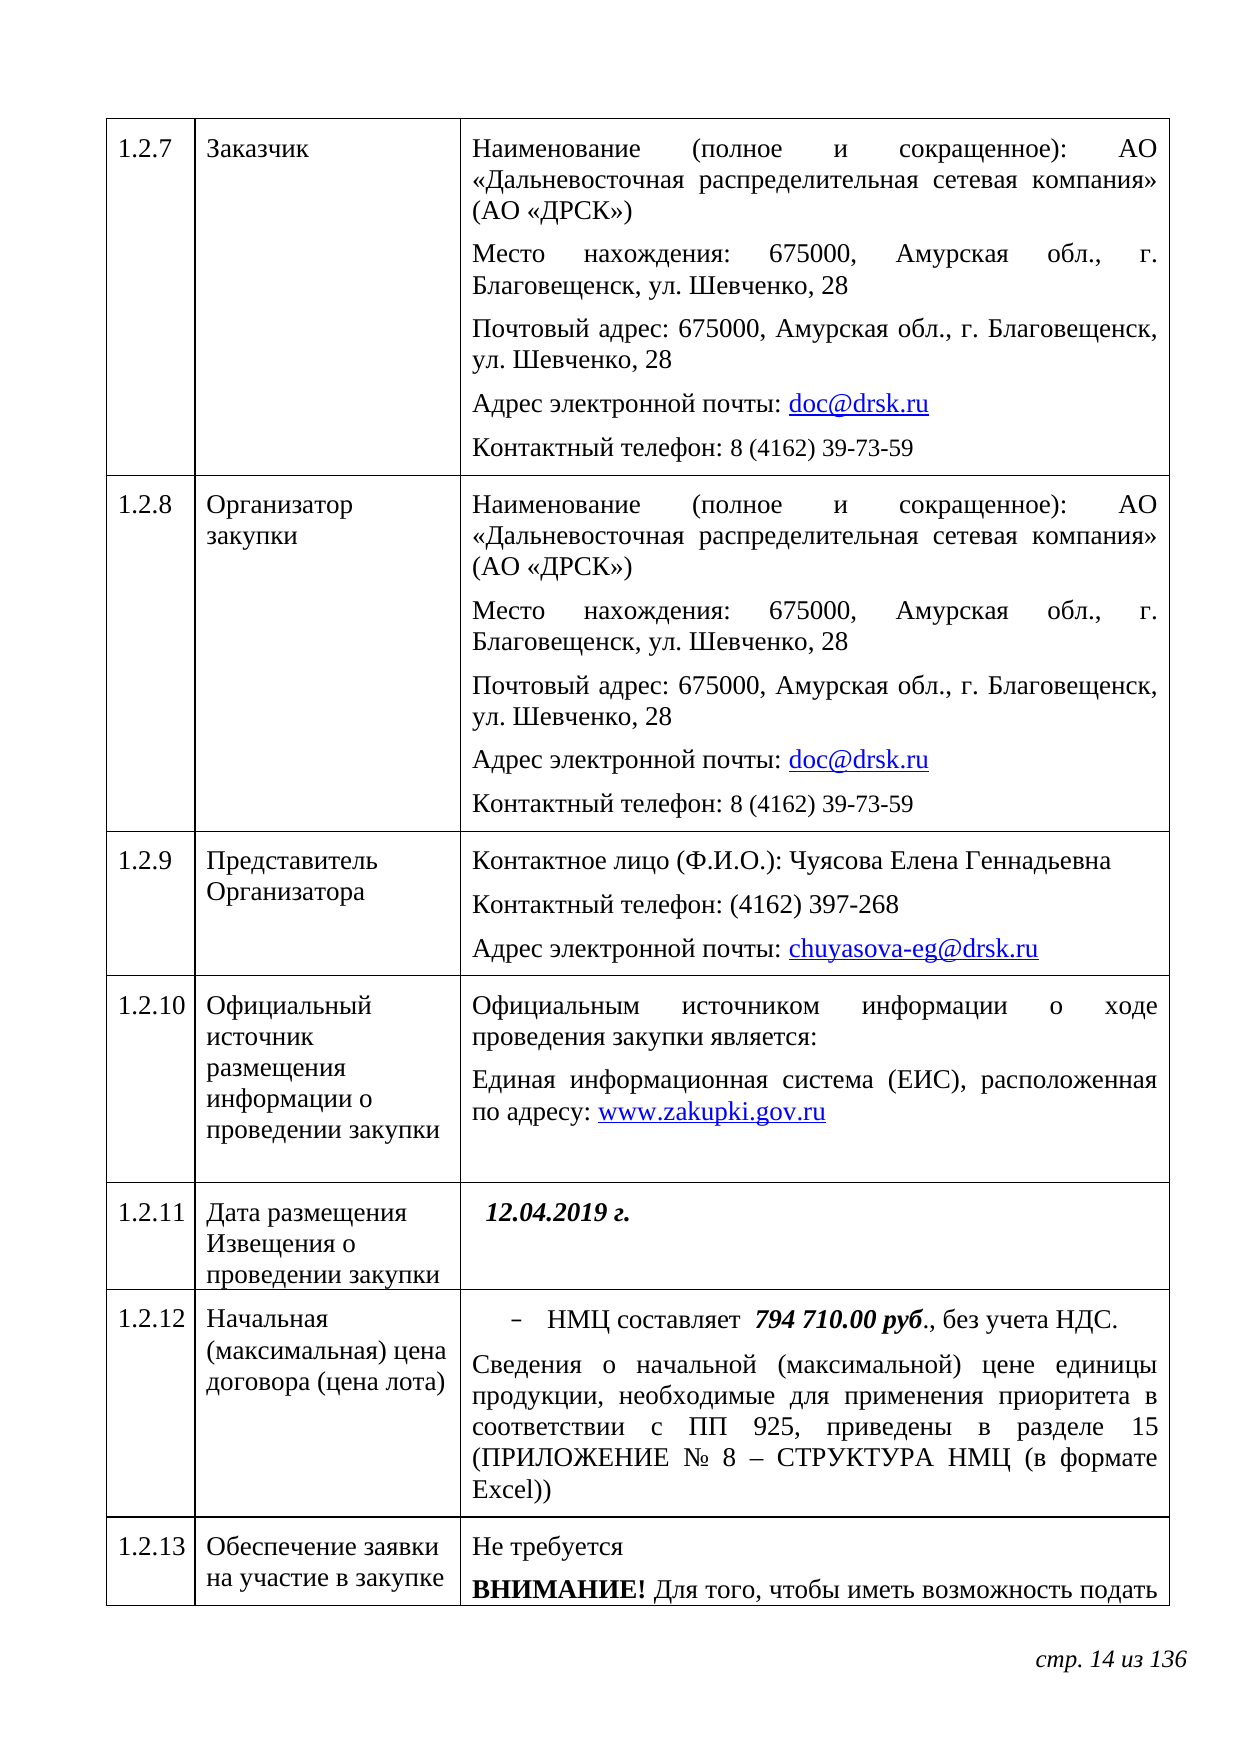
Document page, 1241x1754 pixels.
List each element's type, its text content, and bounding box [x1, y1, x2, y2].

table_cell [461, 1518, 1169, 1605]
table_cell Наименование (полное и сокращенное): АО «Дальневосточная распределительная сетевая компания» (АО «ДРСК») Место нахождения: 675000, Амурская обл., г. Благовещенск, ул. Шевченко, 28 Почтовый адрес: 675000, Амурская обл., г. Благовещенск, ул. Шевченко, 28 Адрес электронной почты: doc@drsk.ru Контактный телефон: 8 (4162) 39-73-59 [461, 119, 1169, 474]
table_cell [107, 832, 194, 975]
table_cell [107, 1183, 194, 1289]
table_cell Наименование (полное и сокращенное): АО «Дальневосточная распределительная сетевая компания» (АО «ДРСК») Место нахождения: 675000, Амурская обл., г. Благовещенск, ул. Шевченко, 28 Почтовый адрес: 675000, Амурская обл., г. Благовещенск, ул. Шевченко, 28 Адрес электронной почты: doc@drsk.ru Контактный телефон: 8 (4162) 39-73-59 [461, 476, 1169, 831]
table_cell Контактное лицо (Ф.И.О.): Чуясова Елена Геннадьевна Контактный телефон: (4162) 397-268 Адрес электронной почты: chuyasova-eg@drsk.ru [461, 832, 1169, 975]
table_cell Дата размещения Извещения о проведении закупки [196, 1183, 460, 1289]
table_cell [107, 1518, 194, 1605]
table_cell 12.04.2019 г. [461, 1183, 1169, 1289]
table_cell Начальная (максимальная) цена договора (цена лота) [196, 1290, 460, 1516]
table_cell Представитель Организатора [196, 832, 460, 975]
table_cell Официальным источником информации о ходе проведения закупки является: Единая информационная система (ЕИС), расположенная по адресу: www.zakupki.gov.ru [461, 976, 1169, 1182]
table_cell Заказчик [196, 119, 460, 474]
table_cell [107, 976, 194, 1182]
table_cell Официальный источник размещения информации о проведении закупки [196, 976, 460, 1182]
table_cell [107, 476, 194, 831]
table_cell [196, 1518, 460, 1605]
table_cell [107, 1290, 194, 1516]
table_cell [107, 119, 194, 474]
table_cell Организатор закупки [196, 476, 460, 831]
table_cell НМЦ составляет 794 710.00 руб., без учета НДС. Сведения о начальной (максимальной) цене единицы продукции, необходимые для применения приоритета в соответствии с ПП 925, приведены в разделе 15 (ПРИЛОЖЕНИЕ № 8 – СТРУКТУРА НМЦ (в формате Excel)) [461, 1290, 1169, 1516]
